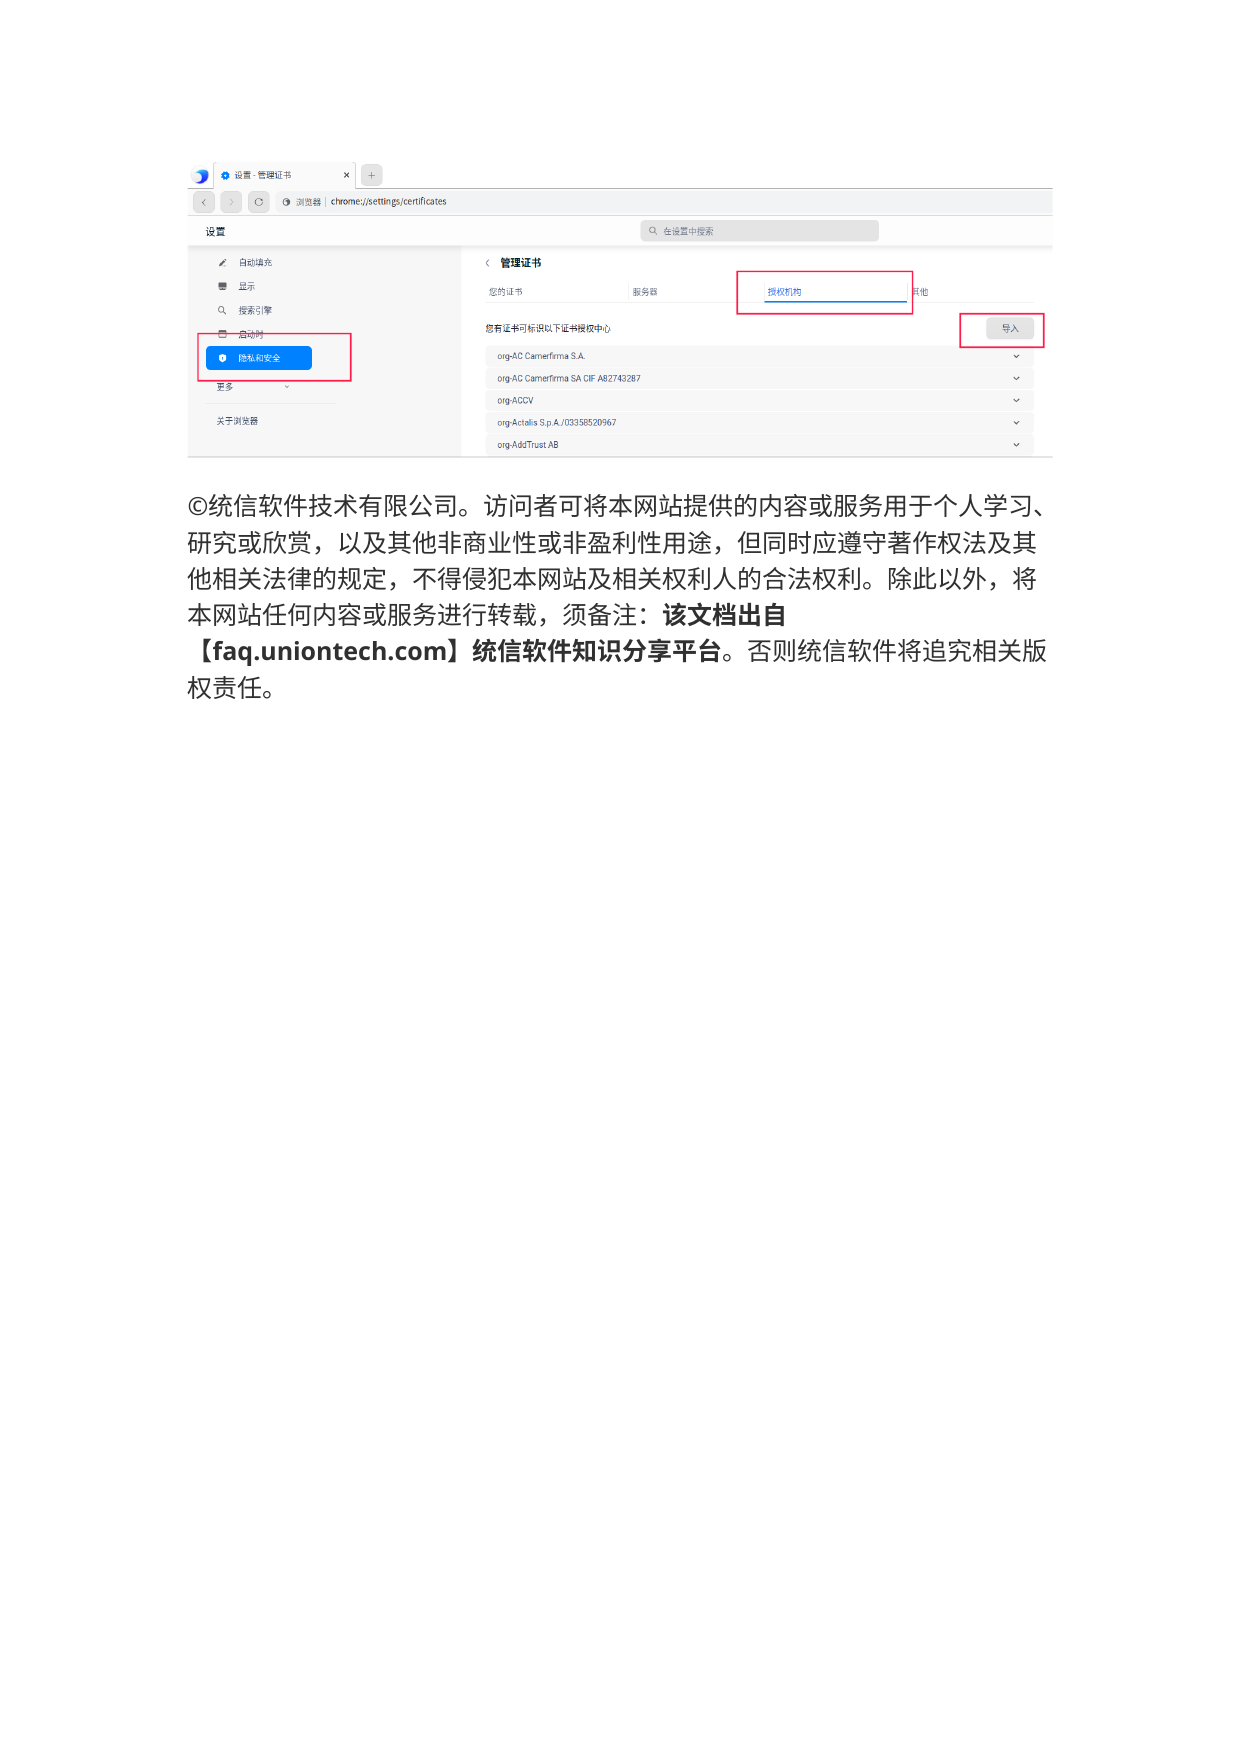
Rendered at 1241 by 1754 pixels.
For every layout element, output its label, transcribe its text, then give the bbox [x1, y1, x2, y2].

text ©统信软件技术有限公司。访问者可将本网站提供的内容或服务用于个人学习、研究或欣赏，以及其他非商业性或非盈利性用途，但同时应遵守著作权法及其他相关法律的规定，不得侵犯本网站及相关权利人的合法权利。除此以外，将本网站任何内容或服务进行转载，须备注：该文档出自【faq.uniontech.com】统信软件知识分享平台。否则统信软件将追究相关版权责任。 [187, 487, 1053, 704]
picture [187, 162, 1053, 456]
